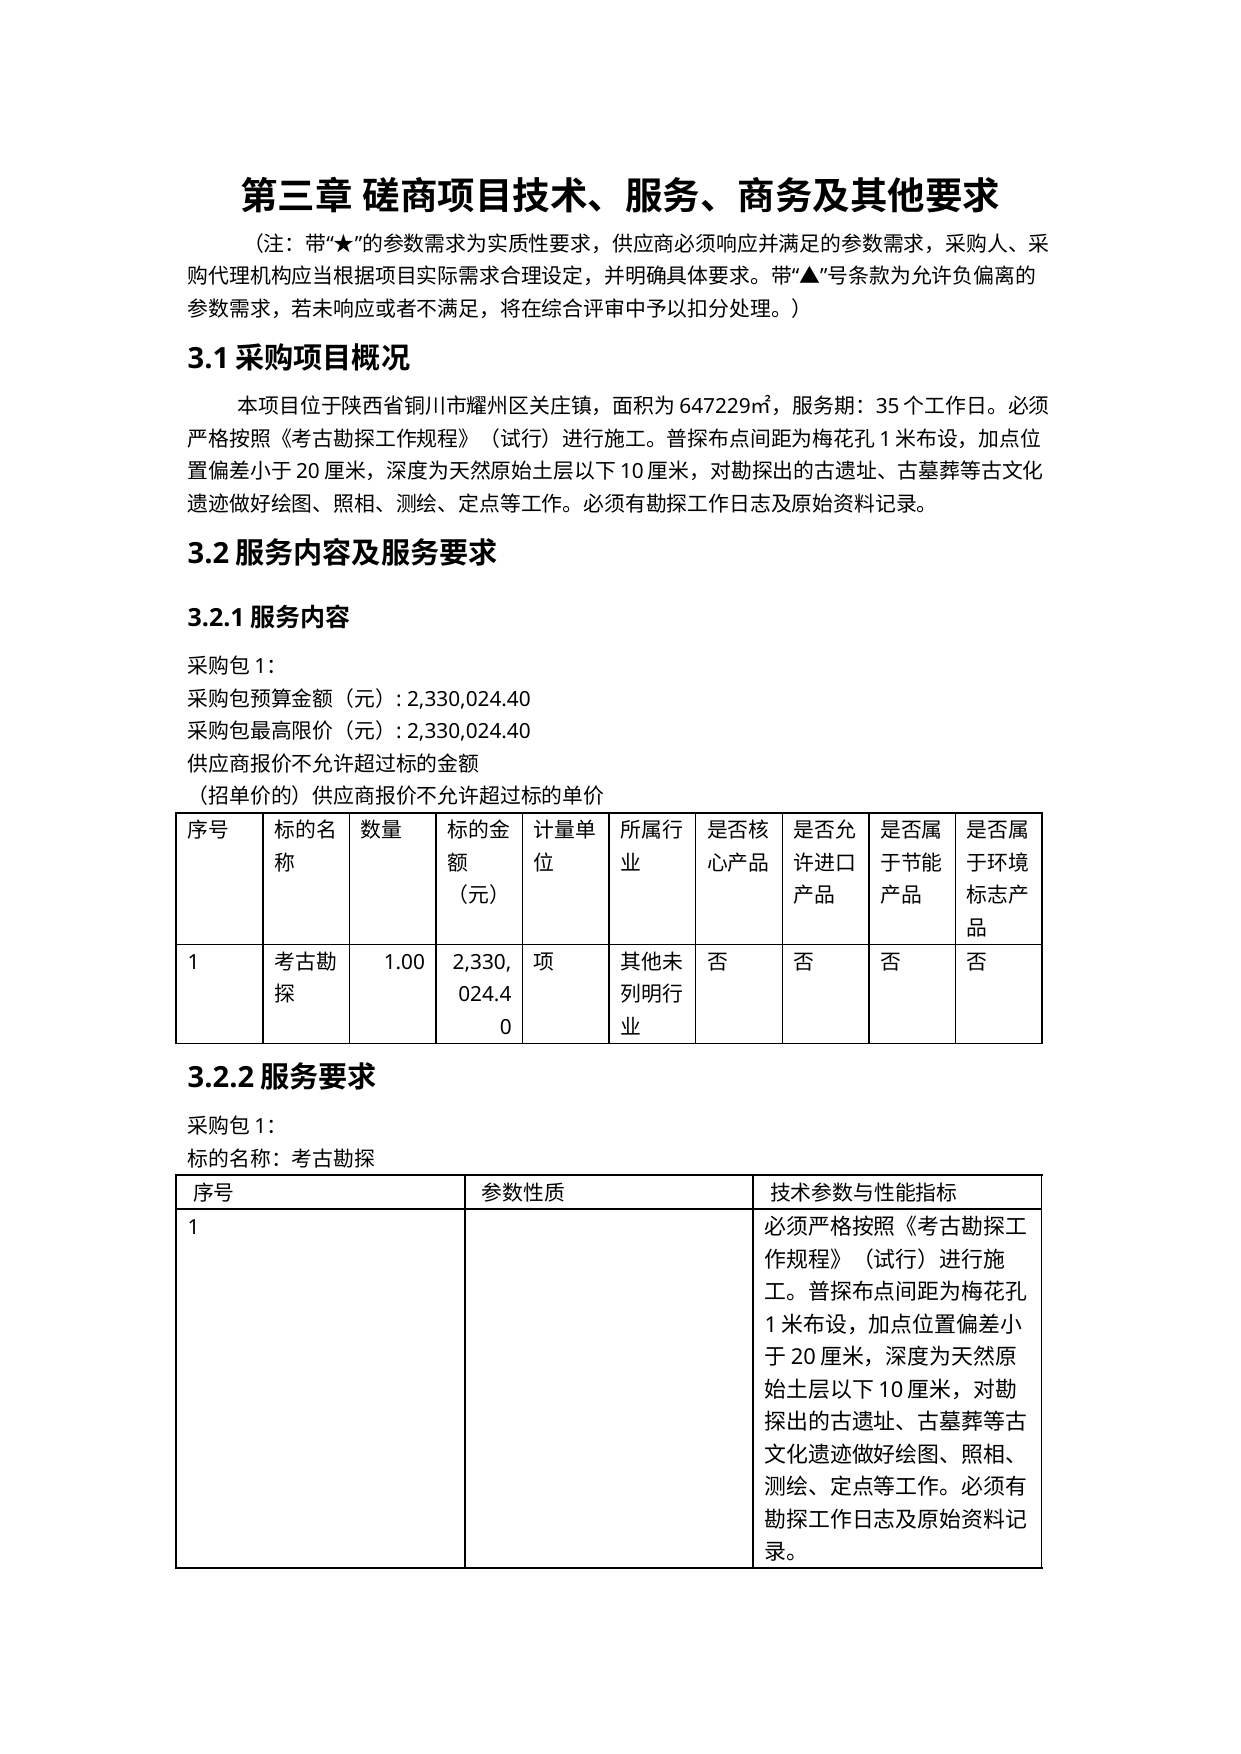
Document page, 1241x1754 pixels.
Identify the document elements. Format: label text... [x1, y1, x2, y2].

table_cell 1.00 [350, 945, 435, 1043]
table_header 序号 [177, 1176, 464, 1208]
text 采购包预算金额（元）: 2,330,024.40 [187, 682, 1053, 714]
table_header 是否核心产品 [696, 814, 782, 943]
text 标的名称：考古勘探 [187, 1142, 1053, 1174]
text 本项目位于陕西省铜川市耀州区关庄镇，面积为647229㎡，服务期：35个工作日。必须严格按照《考古勘探工作规程》（试行）进行施工。普探布点间距为梅花孔1米布设，加点位置偏差小于20厘米，深度为天然原始土层以下10厘米，对勘探出的古遗址、古墓葬等古文化遗迹做好绘图、照相、测绘、定点等工作。必须有勘探工作日志及原始资料记录。 [187, 389, 1053, 519]
text 3.2.1服务内容 [187, 584, 1053, 649]
table_header 是否允许进口产品 [783, 814, 868, 943]
table_header 所属行业 [610, 814, 695, 943]
text 3.2.2服务要求 [187, 1044, 1053, 1109]
table_header 技术参数与性能指标 [754, 1176, 1041, 1208]
table_header 是否属于环境标志产品 [956, 814, 1041, 943]
table_cell 必须严格按照《考古勘探工作规程》（试行）进行施工。普探布点间距为梅花孔1米布设，加点位置偏差小于20厘米，深度为天然原始土层以下10厘米，对勘探出的古遗址、古墓葬等古文化遗迹做好绘图、照相、测绘、定点等工作。必须有勘探工作日志及原始资料记录。 [754, 1210, 1041, 1567]
text （注：带“★”的参数需求为实质性要求，供应商必须响应并满足的参数需求，采购人、采购代理机构应当根据项目实际需求合理设定，并明确具体要求。带“▲”号条款为允许负偏离的参数需求，若未响应或者不满足，将在综合评审中予以扣分处理。） [187, 227, 1053, 324]
text 3.1采购项目概况 [187, 324, 1053, 389]
table_header 标的名称 [264, 814, 349, 943]
table_header 参数性质 [466, 1176, 752, 1208]
text 采购包1： [187, 1109, 1053, 1142]
table_cell [466, 1210, 752, 1567]
table_header 是否属于节能产品 [870, 814, 955, 943]
table_header 序号 [177, 814, 262, 943]
table_cell 2,330,024.40 [437, 945, 522, 1043]
table_cell 否 [870, 945, 955, 1043]
table_cell 否 [956, 945, 1041, 1043]
table_cell 其他未列明行业 [610, 945, 695, 1043]
table_cell 否 [696, 945, 782, 1043]
text 采购包最高限价（元）: 2,330,024.40 [187, 714, 1053, 747]
table_header 数量 [350, 814, 435, 943]
table_cell 1 [177, 945, 262, 1043]
table_header 计量单位 [523, 814, 608, 943]
text 供应商报价不允许超过标的金额 [187, 747, 1053, 779]
text （招单价的）供应商报价不允许超过标的单价 [187, 779, 1053, 812]
table_header 标的金额 （元） [437, 814, 522, 943]
table_cell 考古勘探 [264, 945, 349, 1043]
table_cell 否 [783, 945, 868, 1043]
text 采购包1： [187, 649, 1053, 682]
table_cell 1 [177, 1210, 464, 1567]
text 3.2服务内容及服务要求 [187, 519, 1053, 584]
text 第三章 磋商项目技术、服务、商务及其他要求 [187, 162, 1053, 227]
table_cell 项 [523, 945, 608, 1043]
